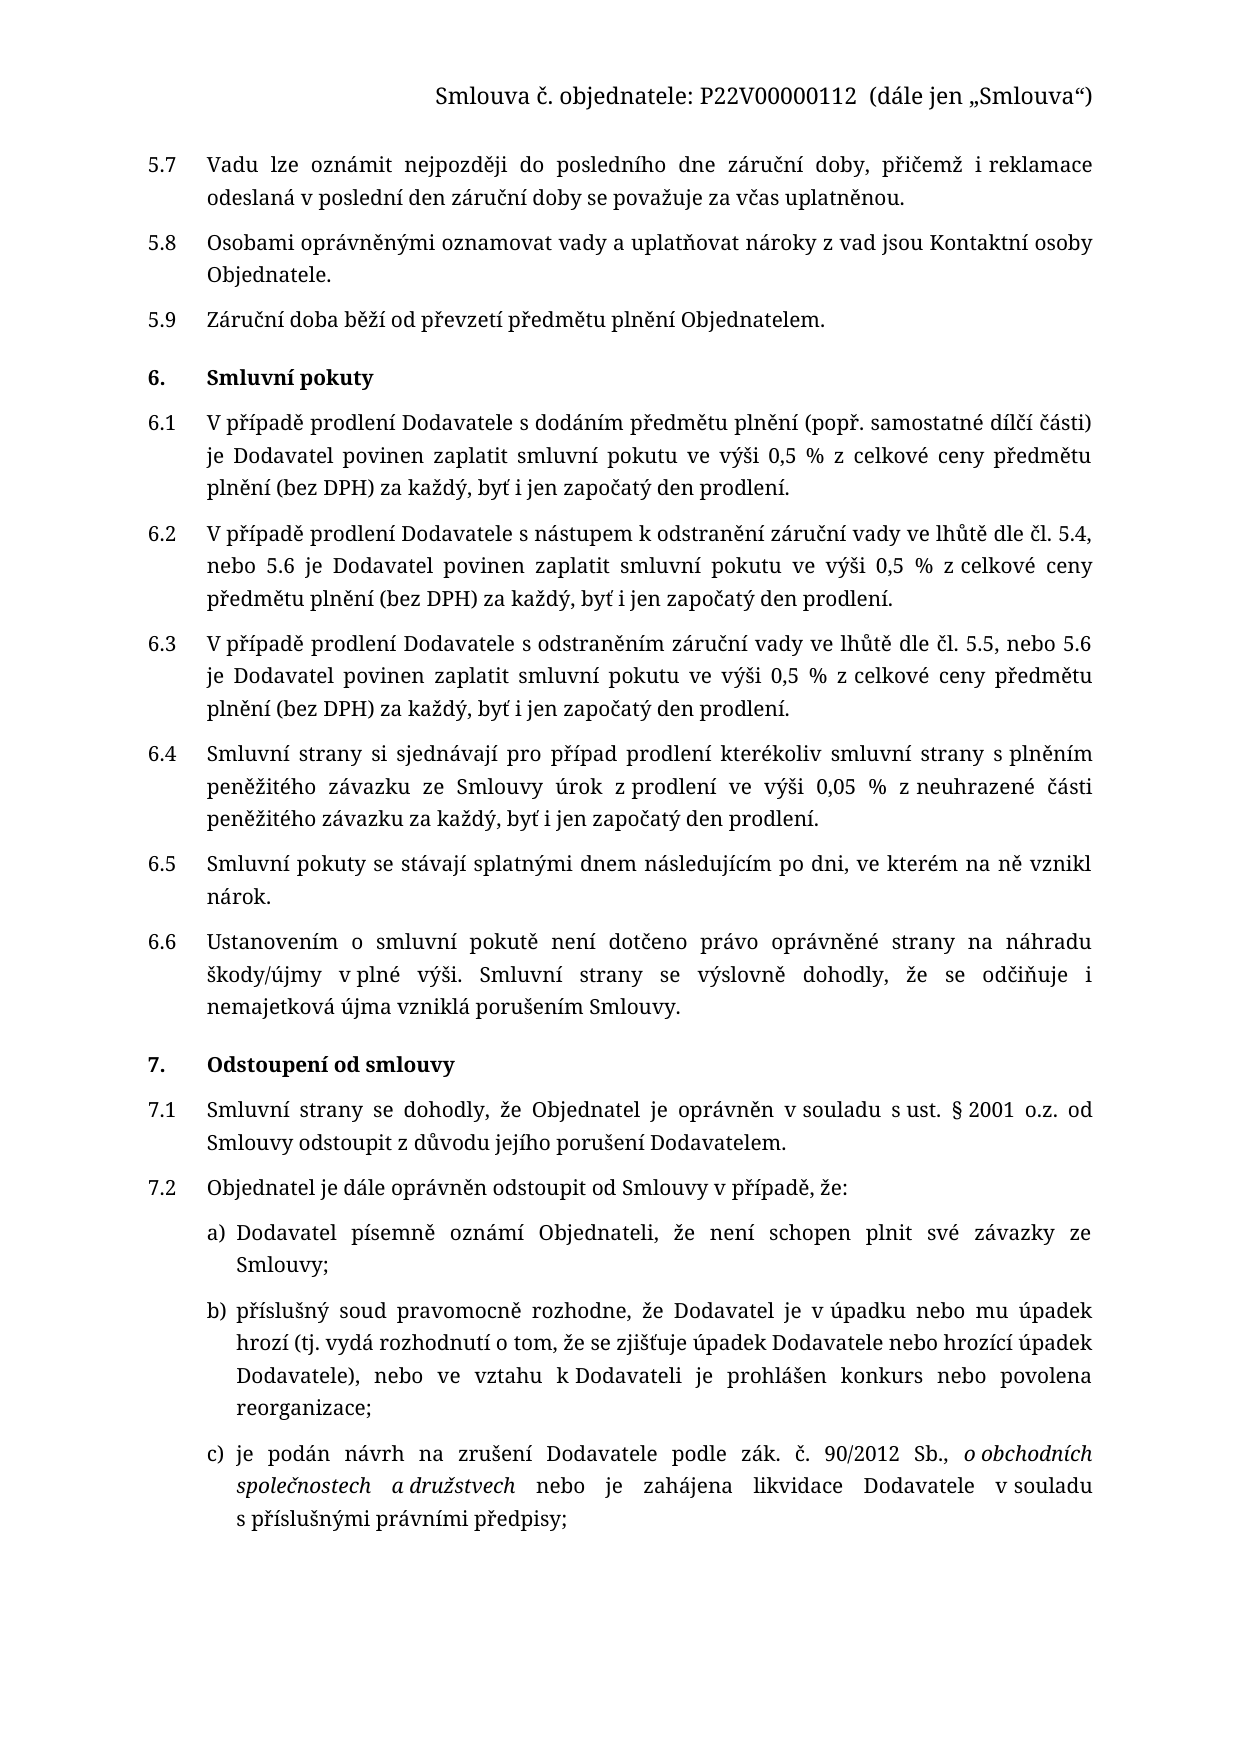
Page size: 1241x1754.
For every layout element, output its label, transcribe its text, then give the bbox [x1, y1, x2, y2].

list V případě prodlení Dodavatele s odstraněním záruční vady ve lhůtě dle čl. 5.5, nebo 5.6 je Dodavatel povinen zaplatit smluvní pokutu ve výši 0,5 % z celkové ceny předmětu plnění (bez DPH) za každý, byť i jen započatý den prodlení. [148, 629, 1093, 723]
list Odstoupení od smlouvy [148, 1050, 1093, 1078]
list příslušný soud pravomocně rozhodne, že Dodavatel je v úpadku nebo mu úpadek hrozí (tj. vydá rozhodnutí o tom, že se zjišťuje úpadek Dodavatele nebo hrozící úpadek Dodavatele), nebo ve vztahu k Dodavateli je prohlášen konkurs nebo povolena reorganizace; [207, 1296, 1093, 1422]
list Osobami oprávněnými oznamovat vady a uplatňovat nároky z vad jsou Kontaktní osoby Objednatele. [148, 228, 1093, 289]
list V případě prodlení Dodavatele s dodáním předmětu plnění (popř. samostatné dílčí části) je Dodavatel povinen zaplatit smluvní pokutu ve výši 0,5 % z celkové ceny předmětu plnění (bez DPH) za každý, byť i jen započatý den prodlení. [148, 408, 1093, 502]
list V případě prodlení Dodavatele s nástupem k odstranění záruční vady ve lhůtě dle čl. 5.4, nebo 5.6 je Dodavatel povinen zaplatit smluvní pokutu ve výši 0,5 % z celkové ceny předmětu plnění (bez DPH) za každý, byť i jen započatý den prodlení. [148, 519, 1093, 612]
list Smluvní pokuty [148, 363, 1093, 392]
list je podán návrh na zrušení Dodavatele podle zák. č. 90/2012 Sb., o obchodních společnostech a družstvech nebo je zahájena likvidace Dodavatele v souladu s příslušnými právními předpisy; [207, 1439, 1093, 1532]
list Smluvní strany se dohodly, že Objednatel je oprávněn v souladu s ust. § 2001 o.z. od Smlouvy odstoupit z důvodu jejího porušení Dodavatelem. [148, 1095, 1093, 1156]
list Smluvní pokuty se stávají splatnými dnem následujícím po dni, ve kterém na ně vznikl nárok. [148, 849, 1093, 911]
list Ustanovením o smluvní pokutě není dotčeno právo oprávněné strany na náhradu škody/újmy v plné výši. Smluvní strany se výslovně dohodly, že se odčiňuje i nemajetková újma vzniklá porušením Smlouvy. [148, 927, 1093, 1021]
list Smluvní strany si sjednávají pro případ prodlení kterékoliv smluvní strany s plněním peněžitého závazku ze Smlouvy úrok z prodlení ve výši 0,05 % z neuhrazené části peněžitého závazku za každý, byť i jen započatý den prodlení. [148, 739, 1093, 833]
list Dodavatel písemně oznámí Objednateli, že není schopen plnit své závazky ze Smlouvy; [207, 1218, 1093, 1279]
list Objednatel je dále oprávněn odstoupit od Smlouvy v případě, že: [148, 1173, 1093, 1201]
list Vadu lze oznámit nejpozději do posledního dne záruční doby, přičemž i reklamace odeslaná v poslední den záruční doby se považuje za včas uplatněnou. [148, 150, 1093, 211]
list Záruční doba běží od převzetí předmětu plnění Objednatelem. [148, 306, 1093, 334]
